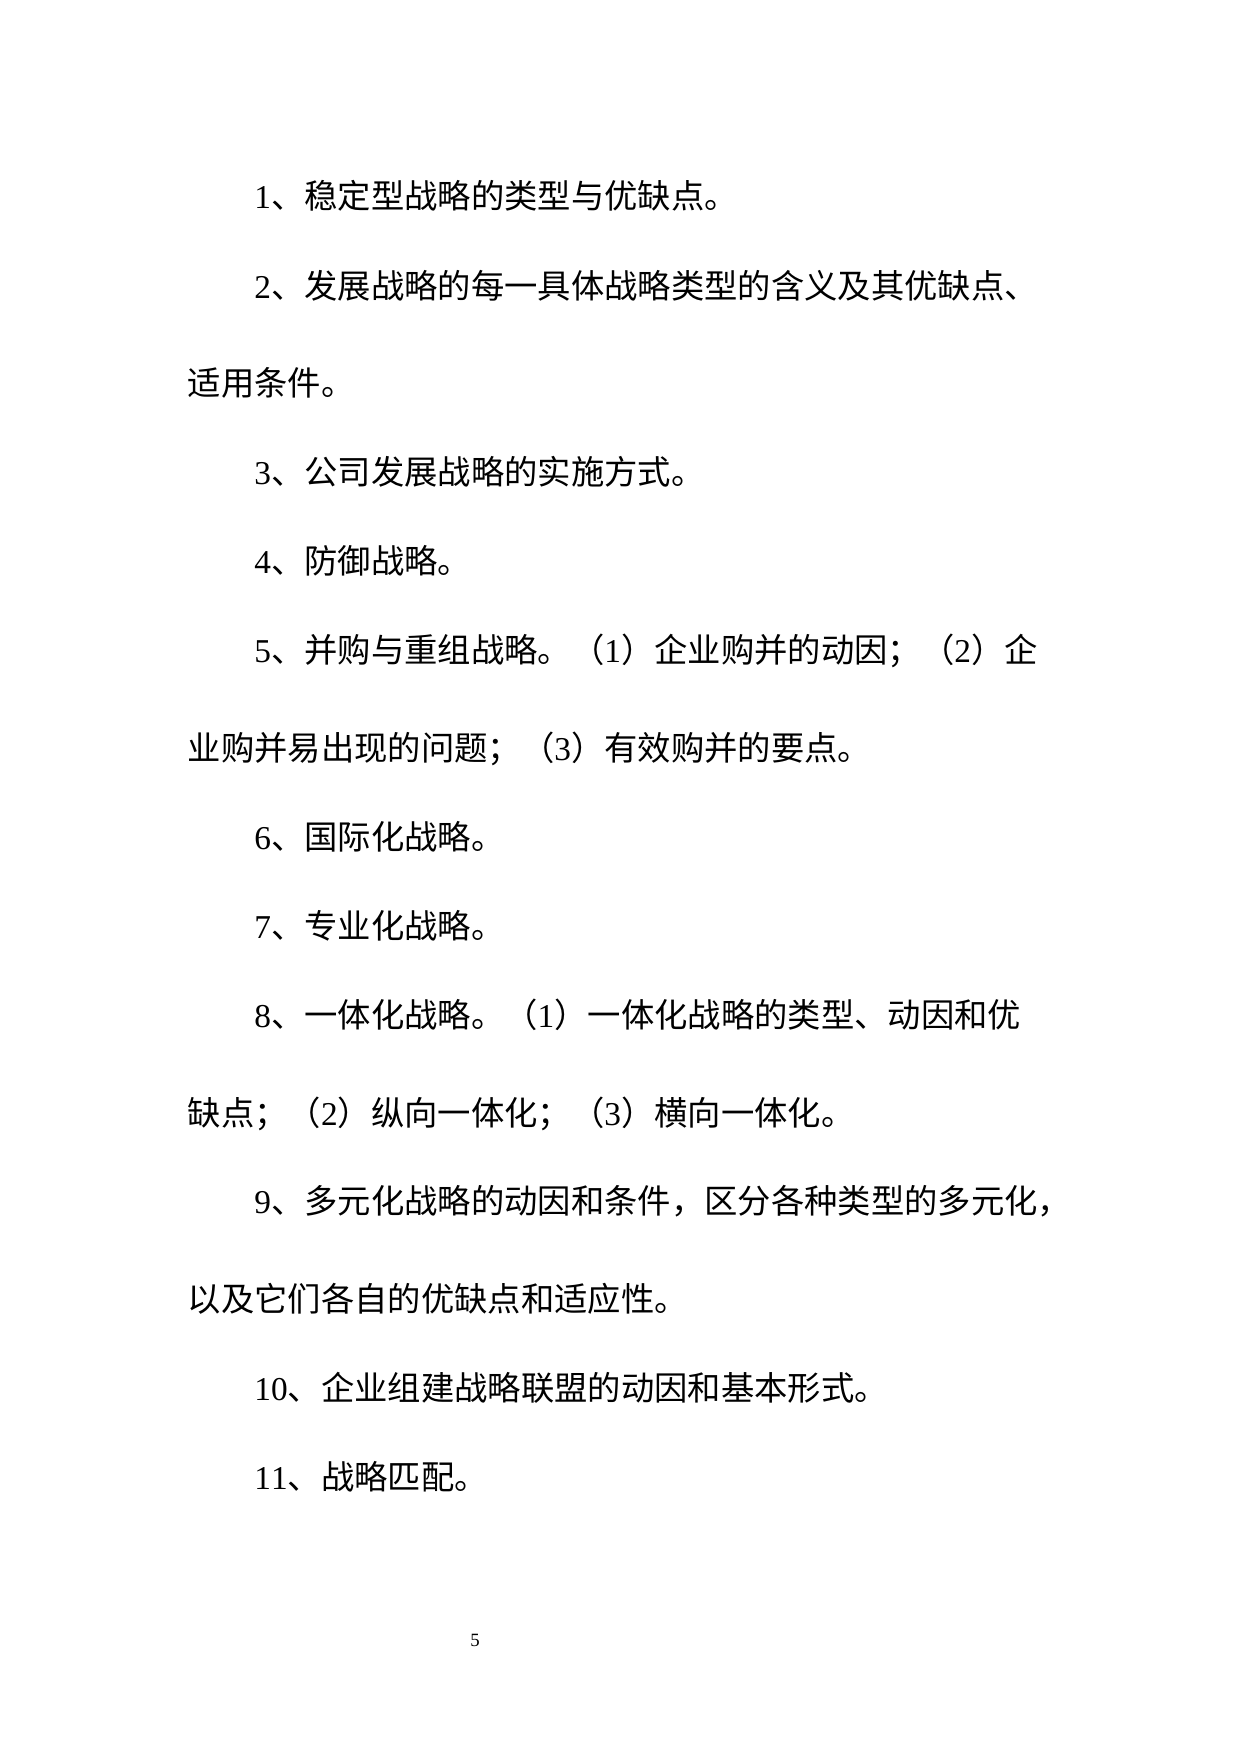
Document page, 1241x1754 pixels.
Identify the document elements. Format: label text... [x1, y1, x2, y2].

text 4、防御战略。 [187, 527, 1053, 592]
text 9、多元化战略的动因和条件，区分各种类型的多元化，以及它们各自的优缺点和适应性。 [187, 1167, 1053, 1329]
text 11、战略匹配。 [187, 1443, 1053, 1508]
text 7、专业化战略。 [187, 891, 1053, 956]
text 6、国际化战略。 [187, 802, 1053, 867]
text 1、稳定型战略的类型与优缺点。 [187, 162, 1053, 227]
text 5、并购与重组战略。（1）企业购并的动因；（2）企业购并易出现的问题；（3）有效购并的要点。 [187, 616, 1053, 778]
text 8、一体化战略。（1）一体化战略的类型、动因和优缺点；（2）纵向一体化；（3）横向一体化。 [187, 980, 1053, 1143]
text 2、发展战略的每一具体战略类型的含义及其优缺点、适用条件。 [187, 251, 1053, 413]
text 3、公司发展战略的实施方式。 [187, 438, 1053, 503]
text 10、企业组建战略联盟的动因和基本形式。 [187, 1353, 1053, 1418]
